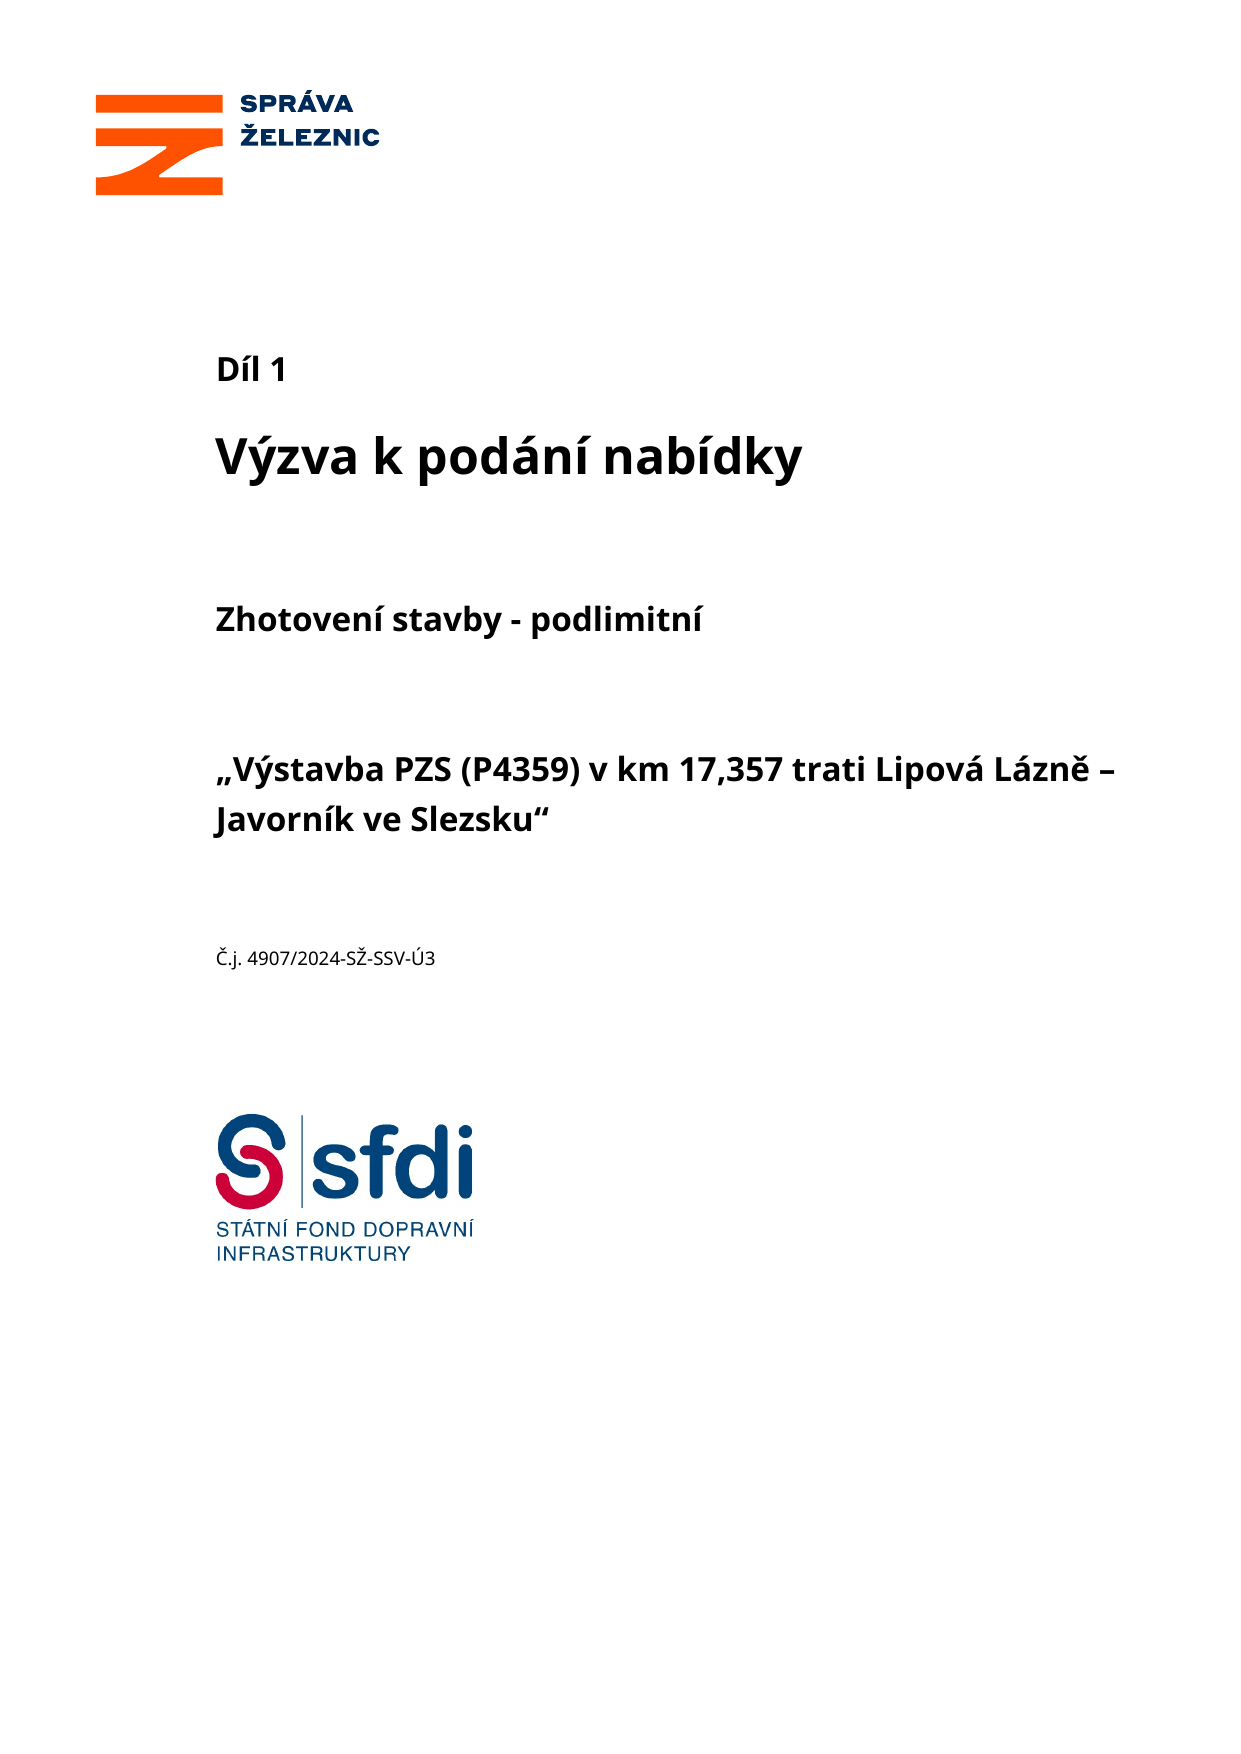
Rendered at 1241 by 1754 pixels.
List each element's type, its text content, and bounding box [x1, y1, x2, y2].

list Č.j. 4907/2024-SŽ-SSV-Ú3 [216, 945, 1122, 971]
text „Výstavba PZS (P4359) v km 17,357 trati Lipová Lázně – Javorník ve Slezsku“ [216, 746, 1122, 841]
text Zhotovení stavby - podlimitní [216, 596, 1122, 641]
picture [215, 1111, 474, 1261]
text Výzva k podání nabídky [216, 421, 1122, 489]
text Díl 1 [216, 346, 1122, 391]
